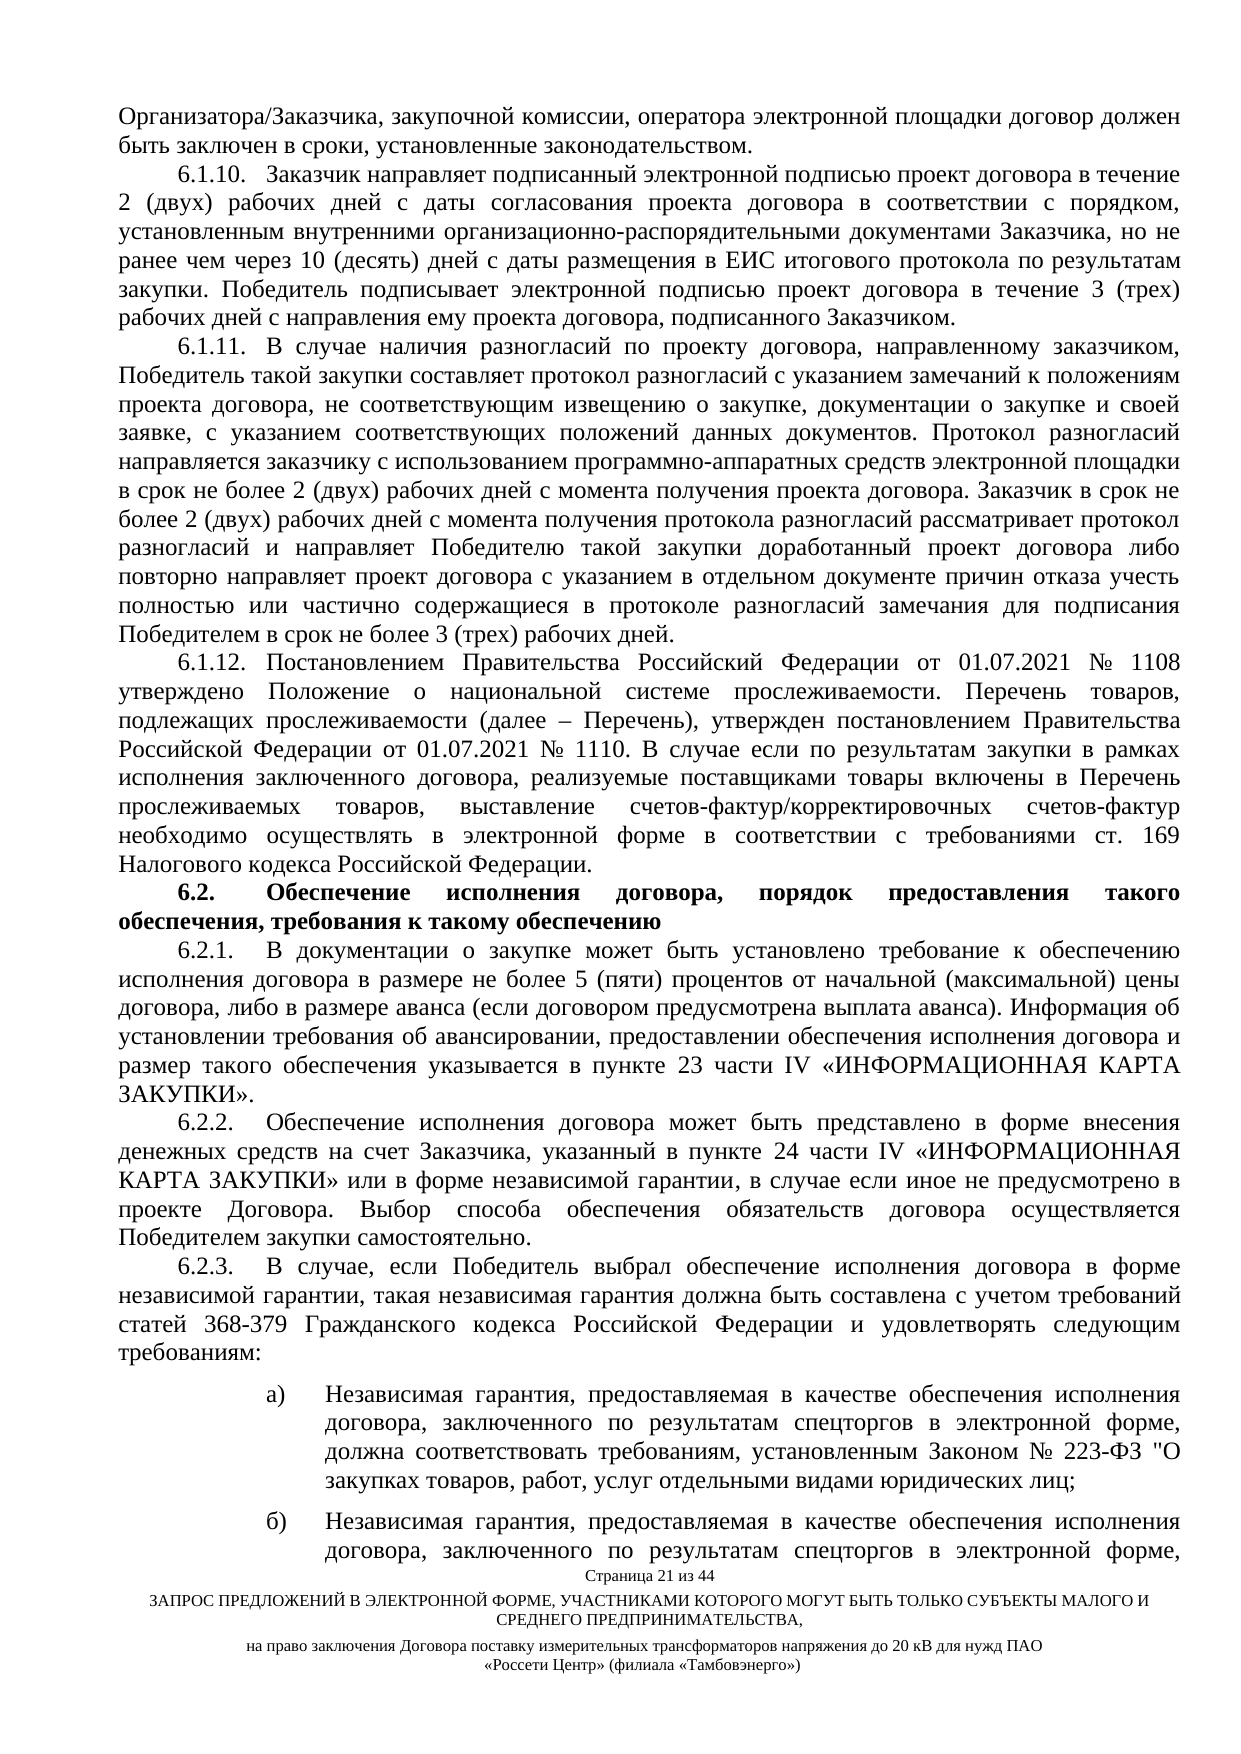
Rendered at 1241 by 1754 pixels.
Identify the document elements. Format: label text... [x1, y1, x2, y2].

subtitle Обеспечение исполнения договора, порядок предоставления такого обеспечения, требования к такому обеспечению [118, 877, 1181, 935]
list Независимая гарантия, предоставляемая в качестве обеспечения исполнения договора, заключенного по результатам спецторгов в электронной форме, должна соответствовать требованиям, установленным Законом № 223-ФЗ "О закупках товаров, работ, услуг отдельными видами юридических лиц; [266, 1379, 1181, 1494]
subtitle В документации о закупке может быть установлено требование к обеспечению исполнения договора в размере не более 5 (пяти) процентов от начальной (максимальной) цены договора, либо в размере аванса (если договором предусмотрена выплата аванса). Информация об установлении требования об авансировании, предоставлении обеспечения исполнения договора и размер такого обеспечения указывается в пункте 23 части IV «ИНФОРМАЦИОННАЯ КАРТА ЗАКУПКИ». [118, 935, 1181, 1107]
subtitle Заказчик направляет подписанный электронной подписью проект договора в течение 2 (двух) рабочих дней с даты согласования проекта договора в соответствии с порядком, установленным внутренними организационно-распорядительными документами Заказчика, но не ранее чем через 10 (десять) дней с даты размещения в ЕИС итогового протокола по результатам закупки. Победитель подписывает электронной подписью проект договора в течение 3 (трех) рабочих дней с направления ему проекта договора, подписанного Заказчиком. [118, 159, 1181, 331]
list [266, 1506, 1181, 1564]
subtitle Обеспечение исполнения договора может быть представлено в форме внесения денежных средств на счет Заказчика, указанный в пункте 24 части IV «ИНФОРМАЦИОННАЯ КАРТА ЗАКУПКИ» или в форме независимой гарантии, в случае если иное не предусмотрено в проекте Договора. Выбор способа обеспечения обязательств договора осуществляется Победителем закупки самостоятельно. [118, 1107, 1181, 1251]
subtitle В случае наличия разногласий по проекту договора, направленному заказчиком, Победитель такой закупки составляет протокол разногласий с указанием замечаний к положениям проекта договора, не соответствующим извещению о закупке, документации о закупке и своей заявке, с указанием соответствующих положений данных документов. Протокол разногласий направляется заказчику с использованием программно-аппаратных средств электронной площадки в срок не более 2 (двух) рабочих дней с момента получения проекта договора. Заказчик в срок не более 2 (двух) рабочих дней с момента получения протокола разногласий рассматривает протокол разногласий и направляет Победителю такой закупки доработанный проект договора либо повторно направляет проект договора с указанием в отдельном документе причин отказа учесть полностью или частично содержащиеся в протоколе разногласий замечания для подписания Победителем в срок не более 3 (трех) рабочих дней. [118, 331, 1181, 647]
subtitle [118, 101, 1181, 159]
subtitle В случае, если Победитель выбрал обеспечение исполнения договора в форме независимой гарантии, такая независимая гарантия должна быть составлена с учетом требований статей 368-379 Гражданского кодекса Российской Федерации и удовлетворять следующим требованиям: [118, 1251, 1181, 1366]
subtitle Постановлением Правительства Российский Федерации от 01.07.2021 № 1108 утверждено Положение о национальной системе прослеживаемости. Перечень товаров, подлежащих прослеживаемости (далее – Перечень), утвержден постановлением Правительства Российской Федерации от 01.07.2021 № 1110. В случае если по результатам закупки в рамках исполнения заключенного договора, реализуемые поставщиками товары включены в Перечень прослеживаемых товаров, выставление счетов-фактур/корректировочных счетов-фактур необходимо осуществлять в электронной форме в соответствии с требованиями ст. 169 Налогового кодекса Российской Федерации. [118, 647, 1181, 877]
